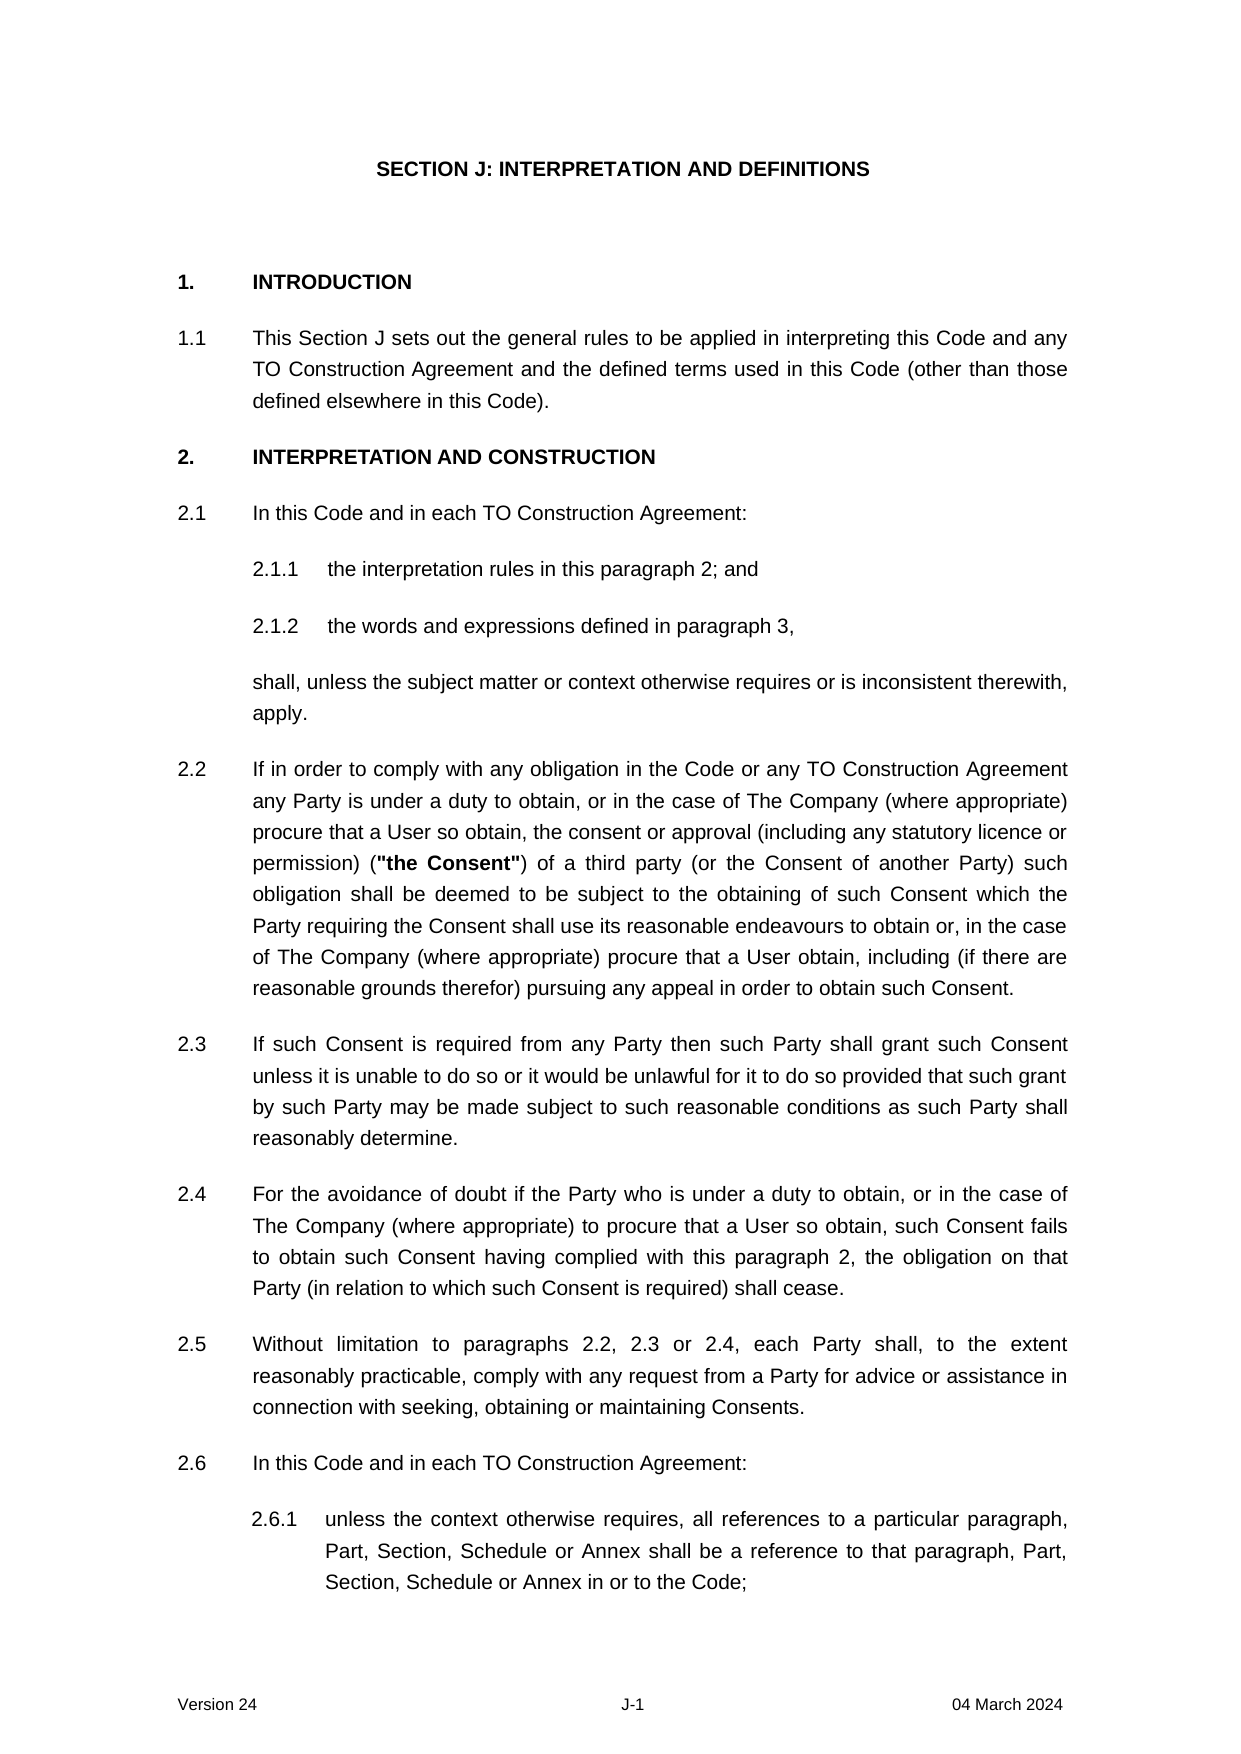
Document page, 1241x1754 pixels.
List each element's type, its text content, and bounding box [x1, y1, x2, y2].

text 2.1.2 the words and expressions defined in paragraph 3, [177, 606, 1069, 637]
text shall, unless the subject matter or context otherwise requires or is inconsistent therewith, apply. [177, 662, 1069, 725]
text 1.1 This Section J sets out the general rules to be applied in interpreting this Code and any TO Construction Agreement and the defined terms used in this Code (other than those defined elsewhere in this Code). [177, 319, 1069, 412]
text 2.1 In this Code and in each TO Construction Agreement: [177, 494, 1069, 525]
text 2.3 If such Consent is required from any Party then such Party shall grant such Consent unless it is unable to do so or it would be unlawful for it to do so provided that such grant by such Party may be made subject to such reasonable conditions as such Party shall reasonably determine. [177, 1025, 1069, 1150]
text 2. INTERPRETATION AND CONSTRUCTION [177, 437, 1069, 469]
text 1. INTRODUCTION [177, 262, 1069, 294]
text 2.4 For the avoidance of doubt if the Party who is under a duty to obtain, or in the case of The Company (where appropriate) to procure that a User so obtain, such Consent fails to obtain such Consent having complied with this paragraph 2, the obligation on that Party (in relation to which such Consent is required) shall cease. [177, 1175, 1069, 1300]
text 2.6 In this Code and in each TO Construction Agreement: [177, 1444, 1069, 1475]
text 2.1.1 the interpretation rules in this paragraph 2; and [177, 550, 1069, 581]
title SECTION J: INTERPRETATION AND DEFINITIONS [177, 150, 1069, 181]
text 2.5 Without limitation to paragraphs 2.2, 2.3 or 2.4, each Party shall, to the extent reasonably practicable, comply with any request from a Party for advice or assistance in connection with seeking, obtaining or maintaining Consents. [177, 1325, 1069, 1419]
text 2.2 If in order to comply with any obligation in the Code or any TO Construction Agreement any Party is under a duty to obtain, or in the case of The Company (where appropriate) procure that a User so obtain, the consent or approval (including any statutory licence or permission) ("the Consent") of a third party (or the Consent of another Party) such obligation shall be deemed to be subject to the obtaining of such Consent which the Party requiring the Consent shall use its reasonable endeavours to obtain or, in the case of The Company (where appropriate) procure that a User obtain, including (if there are reasonable grounds therefor) pursuing any appeal in order to obtain such Consent. [177, 750, 1069, 1000]
text 2.6.1 unless the context otherwise requires, all references to a particular paragraph, Part, Section, Schedule or x shall be a reference to that paragraph, Part, Section, Schedule or x in or to the Code; [251, 1500, 1069, 1594]
